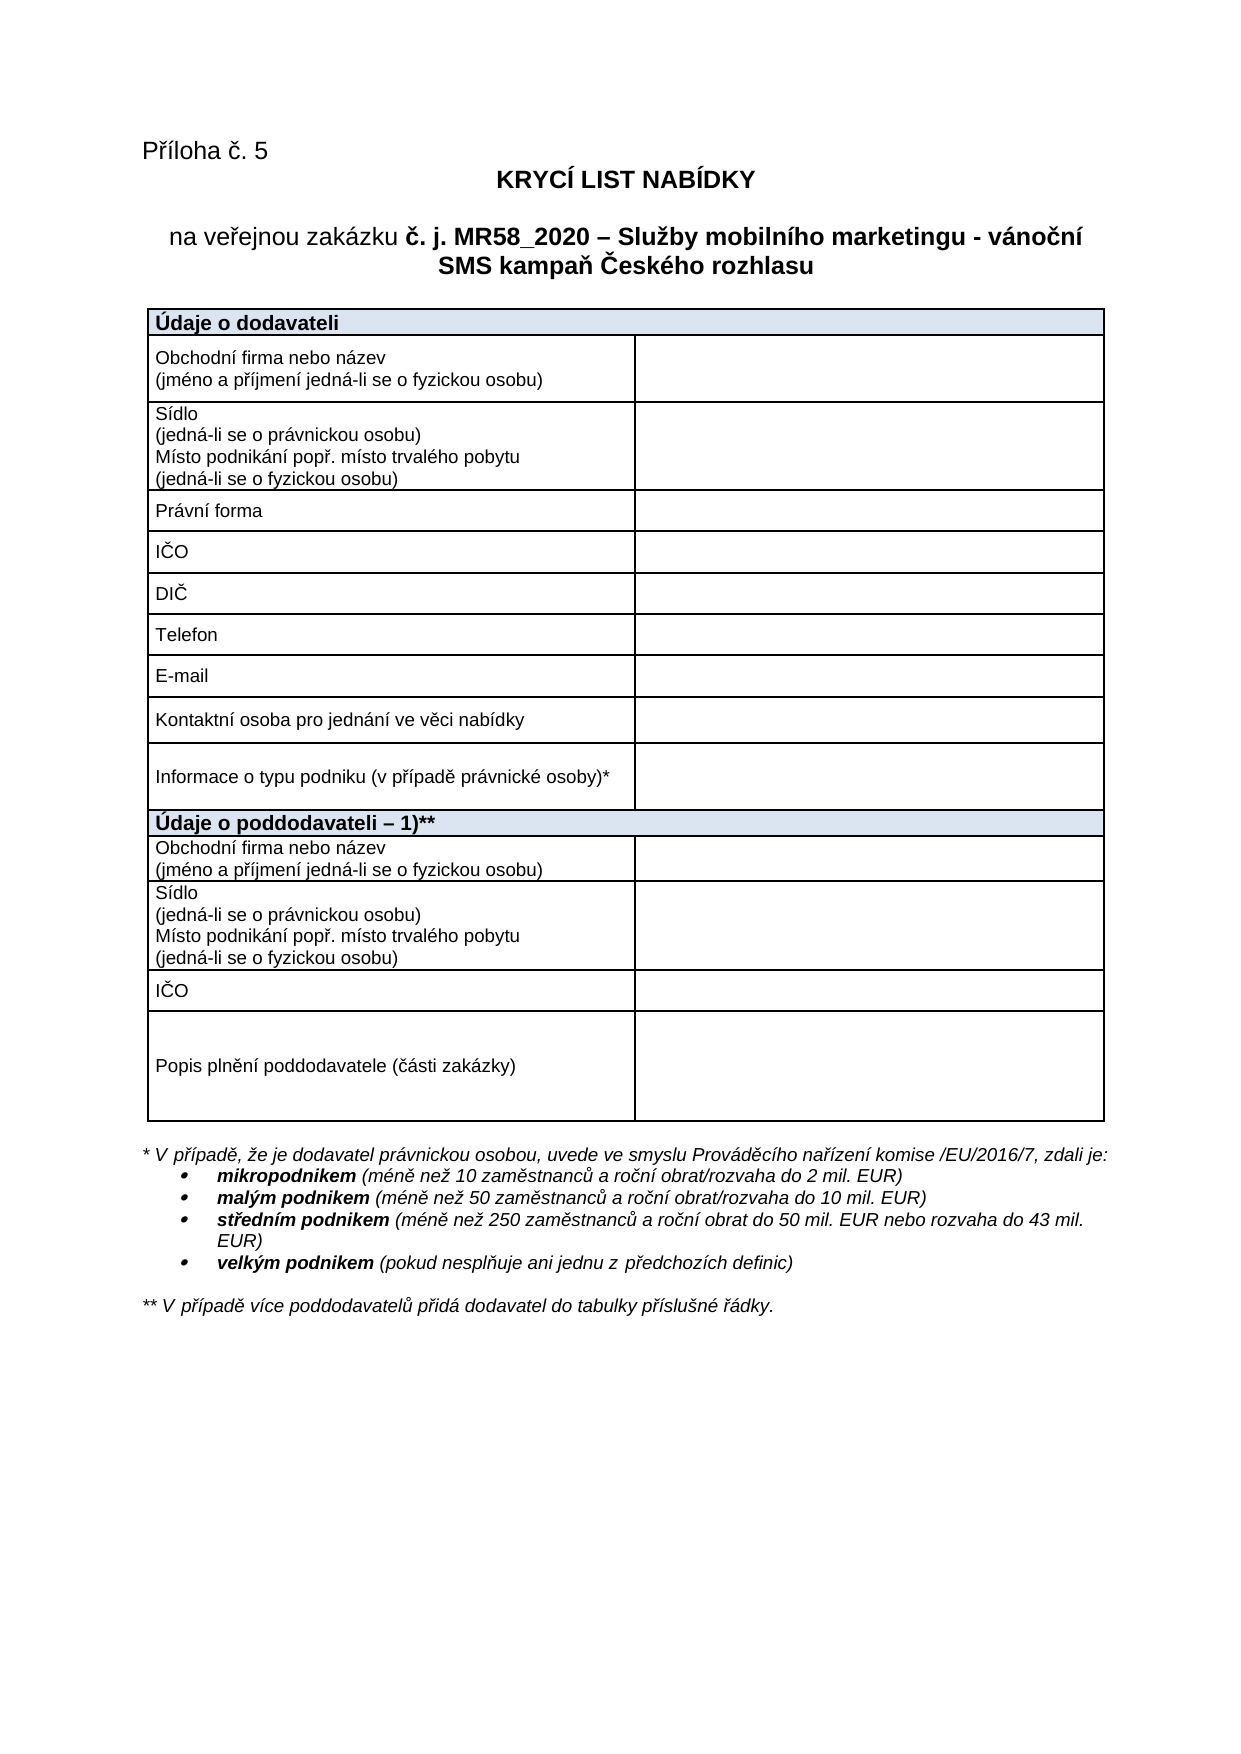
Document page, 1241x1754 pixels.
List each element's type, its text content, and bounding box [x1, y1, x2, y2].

table_cell [636, 698, 1103, 742]
text ** V případě více poddodavatelů přidá dodavatel do tabulky příslušné řádky. [142, 1295, 1110, 1317]
table_cell E-mail [149, 656, 634, 696]
table_cell Sídlo (jedná-li se o právnickou osobu) Místo podnikání popř. místo trvalého pobytu (jedná-li se o fyzickou osobu) [149, 882, 634, 968]
table_cell [636, 882, 1103, 968]
table_cell [636, 1012, 1103, 1120]
table_cell Telefon [149, 615, 634, 654]
text KRYCÍ LIST NABÍDKY [142, 164, 1110, 193]
list malým podnikem (méně než 50 zaměstnanců a roční obrat/rozvaha do 10 mil. EUR) [179, 1187, 1110, 1209]
text Příloha č. 5 [142, 136, 1110, 164]
table_cell Údaje o poddodavateli – 1)** [149, 811, 1103, 835]
table_cell Obchodní firma nebo název (jméno a příjmení jedná-li se o fyzickou osobu) [149, 336, 634, 401]
text * V případě, že je dodavatel právnickou osobou, uvede ve smyslu Prováděcího nařízení komise /EU/2016/7, zdali je: [142, 1144, 1110, 1165]
table_cell DIČ [149, 574, 634, 613]
table_cell [636, 336, 1103, 401]
table_cell [636, 491, 1103, 530]
text na veřejnou zakázku č. j. MR58_2020 – Služby mobilního marketingu - vánoční SMS kampaň Českého rozhlasu [142, 222, 1110, 279]
table_cell Sídlo (jedná-li se o právnickou osobu) Místo podnikání popř. místo trvalého pobytu (jedná-li se o fyzickou osobu) [149, 403, 634, 489]
table_cell [636, 403, 1103, 489]
table_header Údaje o dodavateli [149, 310, 1103, 334]
table_cell [636, 532, 1103, 572]
table_cell Informace o typu podniku (v případě právnické osoby)* [149, 744, 634, 809]
list středním podnikem (méně než 250 zaměstnanců a roční obrat do 50 mil. EUR nebo rozvaha do 43 mil. EUR) [179, 1209, 1110, 1252]
table_cell [636, 744, 1103, 809]
table_cell IČO [149, 971, 634, 1010]
table_cell Popis plnění poddodavatele (části zakázky) [149, 1012, 634, 1120]
list velkým podnikem (pokud nesplňuje ani jednu z předchozích definic) [179, 1252, 1110, 1273]
table_cell Právní forma [149, 491, 634, 530]
table_cell IČO [149, 532, 634, 572]
table_cell [636, 837, 1103, 880]
list mikropodnikem (méně než 10 zaměstnanců a roční obrat/rozvaha do 2 mil. EUR) [179, 1165, 1110, 1187]
table_cell [636, 574, 1103, 613]
table_cell Obchodní firma nebo název (jméno a příjmení jedná-li se o fyzickou osobu) [149, 837, 634, 880]
table_cell [636, 615, 1103, 654]
table_cell Kontaktní osoba pro jednání ve věci nabídky [149, 698, 634, 742]
table_cell [636, 656, 1103, 696]
table_cell [636, 971, 1103, 1010]
